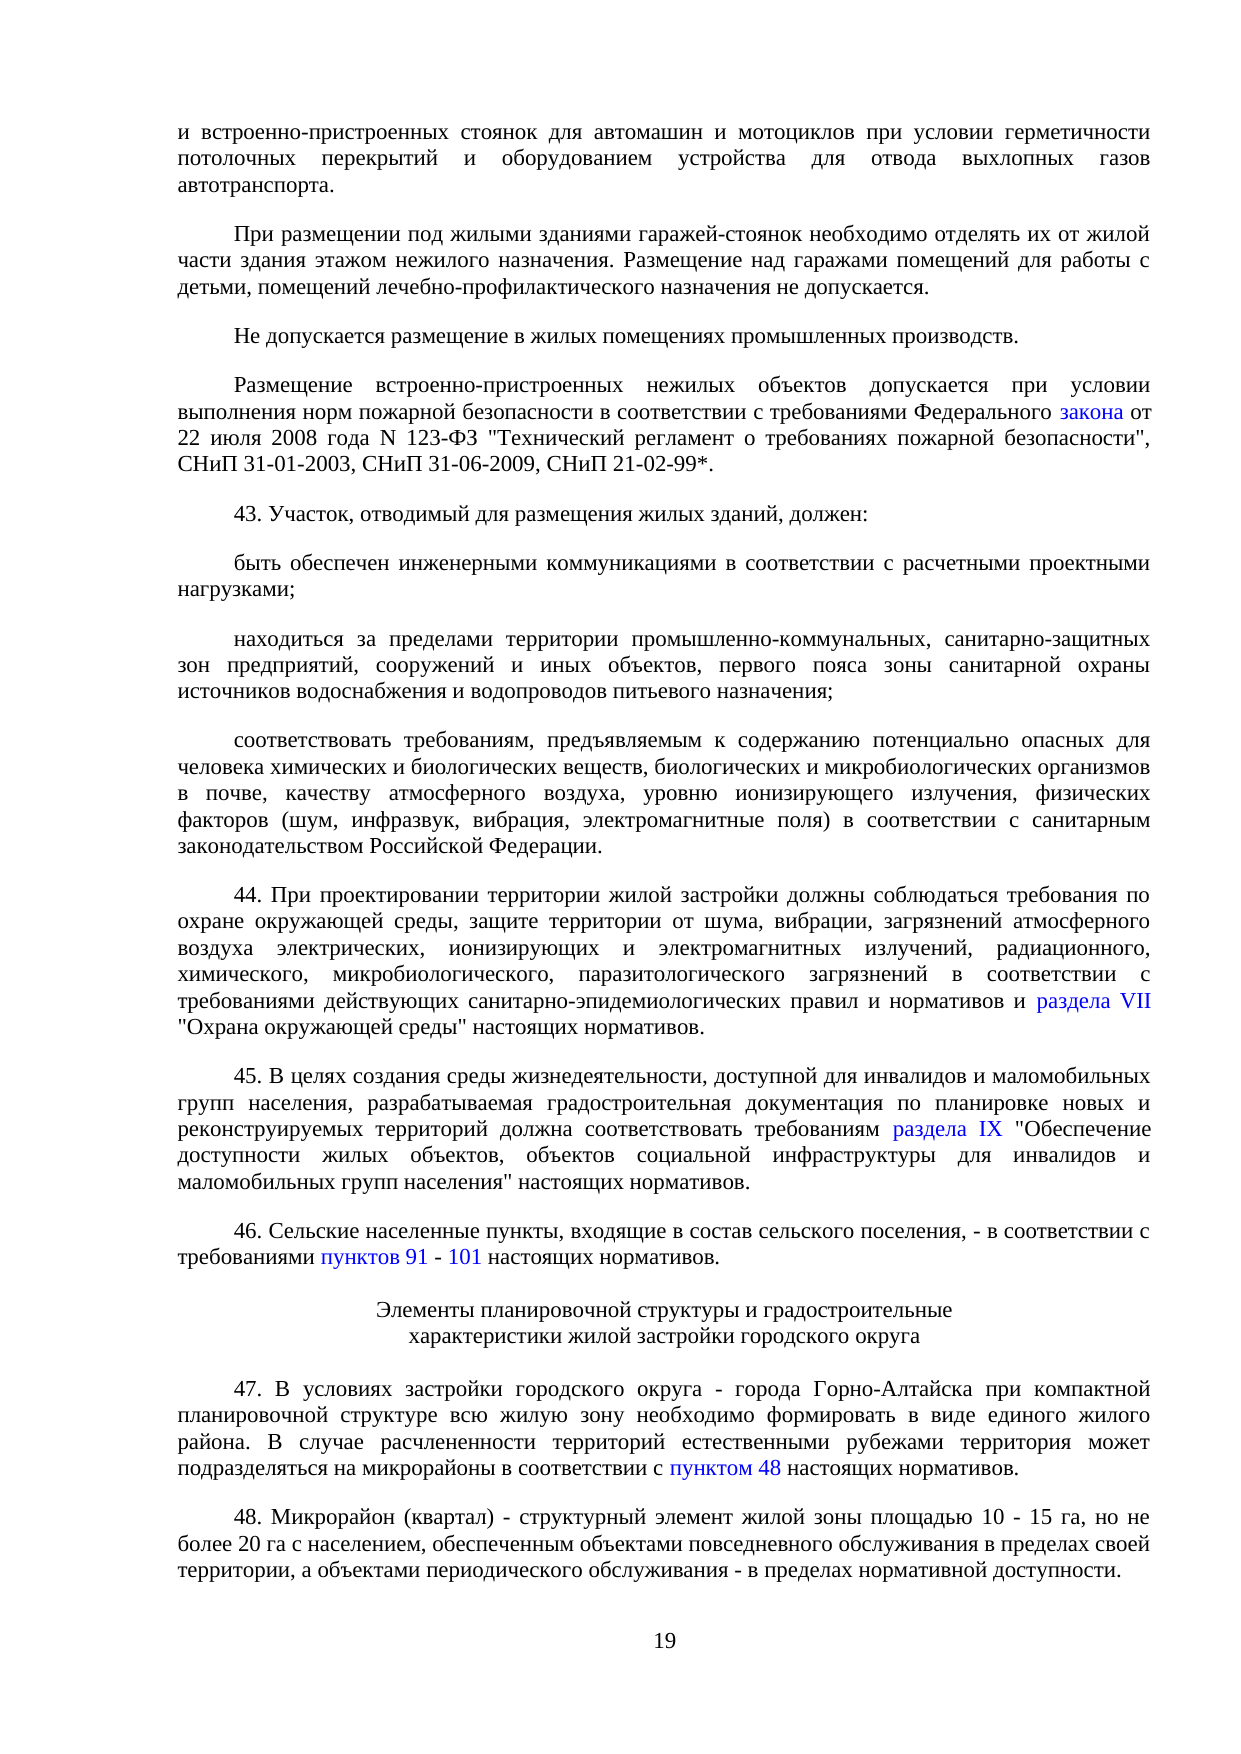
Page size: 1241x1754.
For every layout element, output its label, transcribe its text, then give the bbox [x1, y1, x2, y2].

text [177, 118, 1152, 197]
text соответствовать требованиям, предъявляемым к содержанию потенциально опасных для человека химических и биологических веществ, биологических и микробиологических организмов в почве, качеству атмосферного воздуха, уровню ионизирующего излучения, физических факторов (шум, инфразвук, вибрация, электромагнитные поля) в соответствии с санитарным законодательством Российской Федерации. [177, 727, 1152, 858]
text Не допускается размещение в жилых помещениях промышленных производств. [177, 322, 1152, 348]
text 43. Участок, отводимый для размещения жилых зданий, должен: [177, 500, 1152, 526]
text При размещении под жилыми зданиями гаражей-стоянок необходимо отделять их от жилой части здания этажом нежилого назначения. Размещение над гаражами помещений для работы с детьми, помещений лечебно-профилактического назначения не допускается. [177, 220, 1152, 299]
text 45. В целях создания среды жизнедеятельности, доступной для инвалидов и маломобильных групп населения, разрабатываемая градостроительная документация по планировке новых и реконструируемых территорий должна соответствовать требованиям раздела IX "Обеспечение доступности жилых объектов, объектов социальной инфраструктуры для инвалидов и маломобильных групп населения" настоящих нормативов. [177, 1062, 1152, 1194]
text 44. При проектировании территории жилой застройки должны соблюдаться требования по охране окружающей среды, защите территории от шума, вибрации, загрязнений атмосферного воздуха электрических, ионизирующих и электромагнитных излучений, радиационного, химического, микробиологического, паразитологического загрязнений в соответствии с требованиями действующих санитарно-эпидемиологических правил и нормативов и раздела VII "Охрана окружающей среды" настоящих нормативов. [177, 881, 1152, 1039]
text Элементы планировочной структуры и градостроительные [177, 1296, 1152, 1322]
text находиться за пределами территории промышленно-коммунальных, санитарно-защитных зон предприятий, сооружений и иных объектов, первого пояса зоны санитарной охраны источников водоснабжения и водопроводов питьевого назначения; [177, 624, 1152, 704]
text 48. Микрорайон (квартал) - структурный элемент жилой зоны площадью 10 - 15 га, но не более 20 га с населением, обеспеченным объектами повседневного обслуживания в пределах своей территории, а объектами периодического обслуживания - в пределах нормативной доступности. [177, 1503, 1152, 1582]
text Размещение встроенно-пристроенных нежилых объектов допускается при условии выполнения норм пожарной безопасности в соответствии с требованиями Федерального закона от 22 июля 2008 года N 123-ФЗ "Технический регламент о требованиях пожарной безопасности", СНиП 31-01-2003, СНиП 31-06-2009, СНиП 21-02-99*. [177, 371, 1152, 477]
text характеристики жилой застройки городского округа [177, 1322, 1152, 1349]
text 46. Сельские населенные пункты, входящие в состав сельского поселения, - в соответствии с требованиями пунктов 91 - 101 настоящих нормативов. [177, 1217, 1152, 1270]
text быть обеспечен инженерными коммуникациями в соответствии с расчетными проектными нагрузками; [177, 549, 1152, 602]
text 47. В условиях застройки городского округа - города Горно-Алтайска при компактной планировочной структуре всю жилую зону необходимо формировать в виде единого жилого района. В случае расчлененности территорий естественными рубежами территория может подразделяться на микрорайоны в соответствии с пунктом 48 настоящих нормативов. [177, 1375, 1152, 1481]
